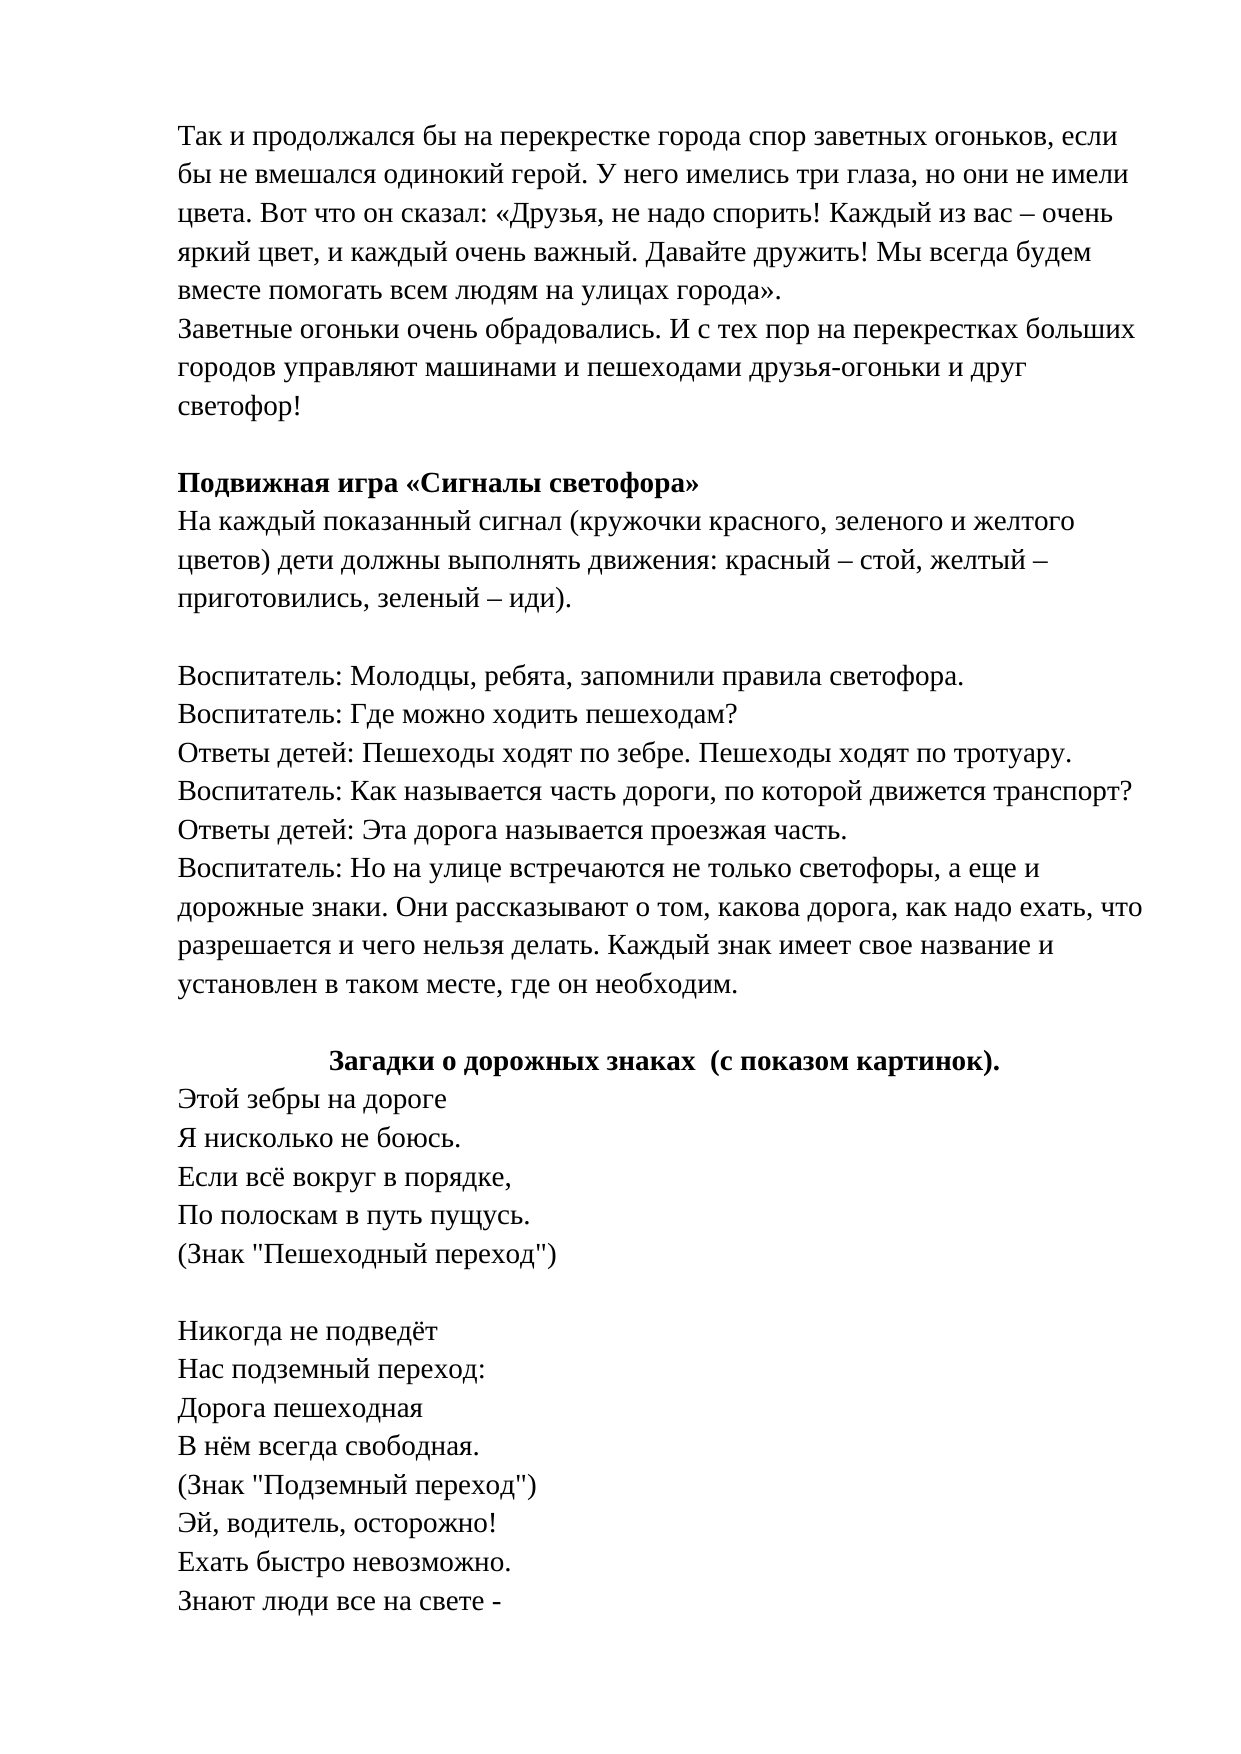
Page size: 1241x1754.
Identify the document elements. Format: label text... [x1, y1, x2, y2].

text Никогда не подведёт [177, 1313, 1152, 1346]
text Этой зебры на дороге [177, 1082, 1152, 1115]
text (Знак "Подземный переход") [177, 1467, 1152, 1501]
text (Знак "Пешеходный переход") [177, 1236, 1152, 1269]
text Воспитатель: Как называется часть дороги, по которой движется транспорт? Ответы детей: Эта дорога называется проезжая часть. [177, 773, 1152, 845]
text Эй, водитель, осторожно! [177, 1506, 1152, 1539]
text Дорога пешеходная [177, 1390, 1152, 1423]
text Подвижная игра «Сигналы светофора» [177, 465, 1152, 498]
text Так и продолжался бы на перекрестке города спор заветных огоньков, если бы не вмешался одинокий герой. У него имелись три глаза, но они не имели цвета. Вот что он сказал: «Друзья, не надо спорить! Каждый из вас – очень яркий цвет, и каждый очень важный. Давайте дружить! Мы всегда будем вместе помогать всем людям на улицах города». [177, 118, 1152, 306]
text Я нисколько не боюсь. [177, 1120, 1152, 1154]
text В нём всегда свободная. [177, 1428, 1152, 1462]
text Ехать быстро невозможно. [177, 1544, 1152, 1578]
text Знают люди все на свете - [177, 1583, 1152, 1616]
text Воспитатель: Молодцы, ребята, запомнили правила светофора. [177, 658, 1152, 691]
text Нас подземный переход: [177, 1351, 1152, 1385]
text Воспитатель: Где можно ходить пешеходам? [177, 696, 1152, 730]
text Загадки о дорожных знаках (с показом картинок). [177, 1043, 1152, 1077]
text Заветные огоньки очень обрадовались. И с тех пор на перекрестках больших городов управляют машинами и пешеходами друзья-огоньки и друг светофор! [177, 311, 1152, 421]
text Ответы детей: Пешеходы ходят по зебре. Пешеходы ходят по тротуару. [177, 735, 1152, 768]
text Воспитатель: Но на улице встречаются не только светофоры, а еще и дорожные знаки. Они рассказывают о том, какова дорога, как надо ехать, что разрешается и чего нельзя делать. Каждый знак имеет свое название и установлен в таком месте, где он необходим. [177, 850, 1152, 999]
text На каждый показанный сигнал (кружочки красного, зеленого и желтого цветов) дети должны выполнять движения: красный – стой, желтый – приготовились, зеленый – иди). [177, 503, 1152, 614]
text Если всё вокруг в порядке, [177, 1159, 1152, 1192]
text По полоскам в путь пущусь. [177, 1197, 1152, 1231]
